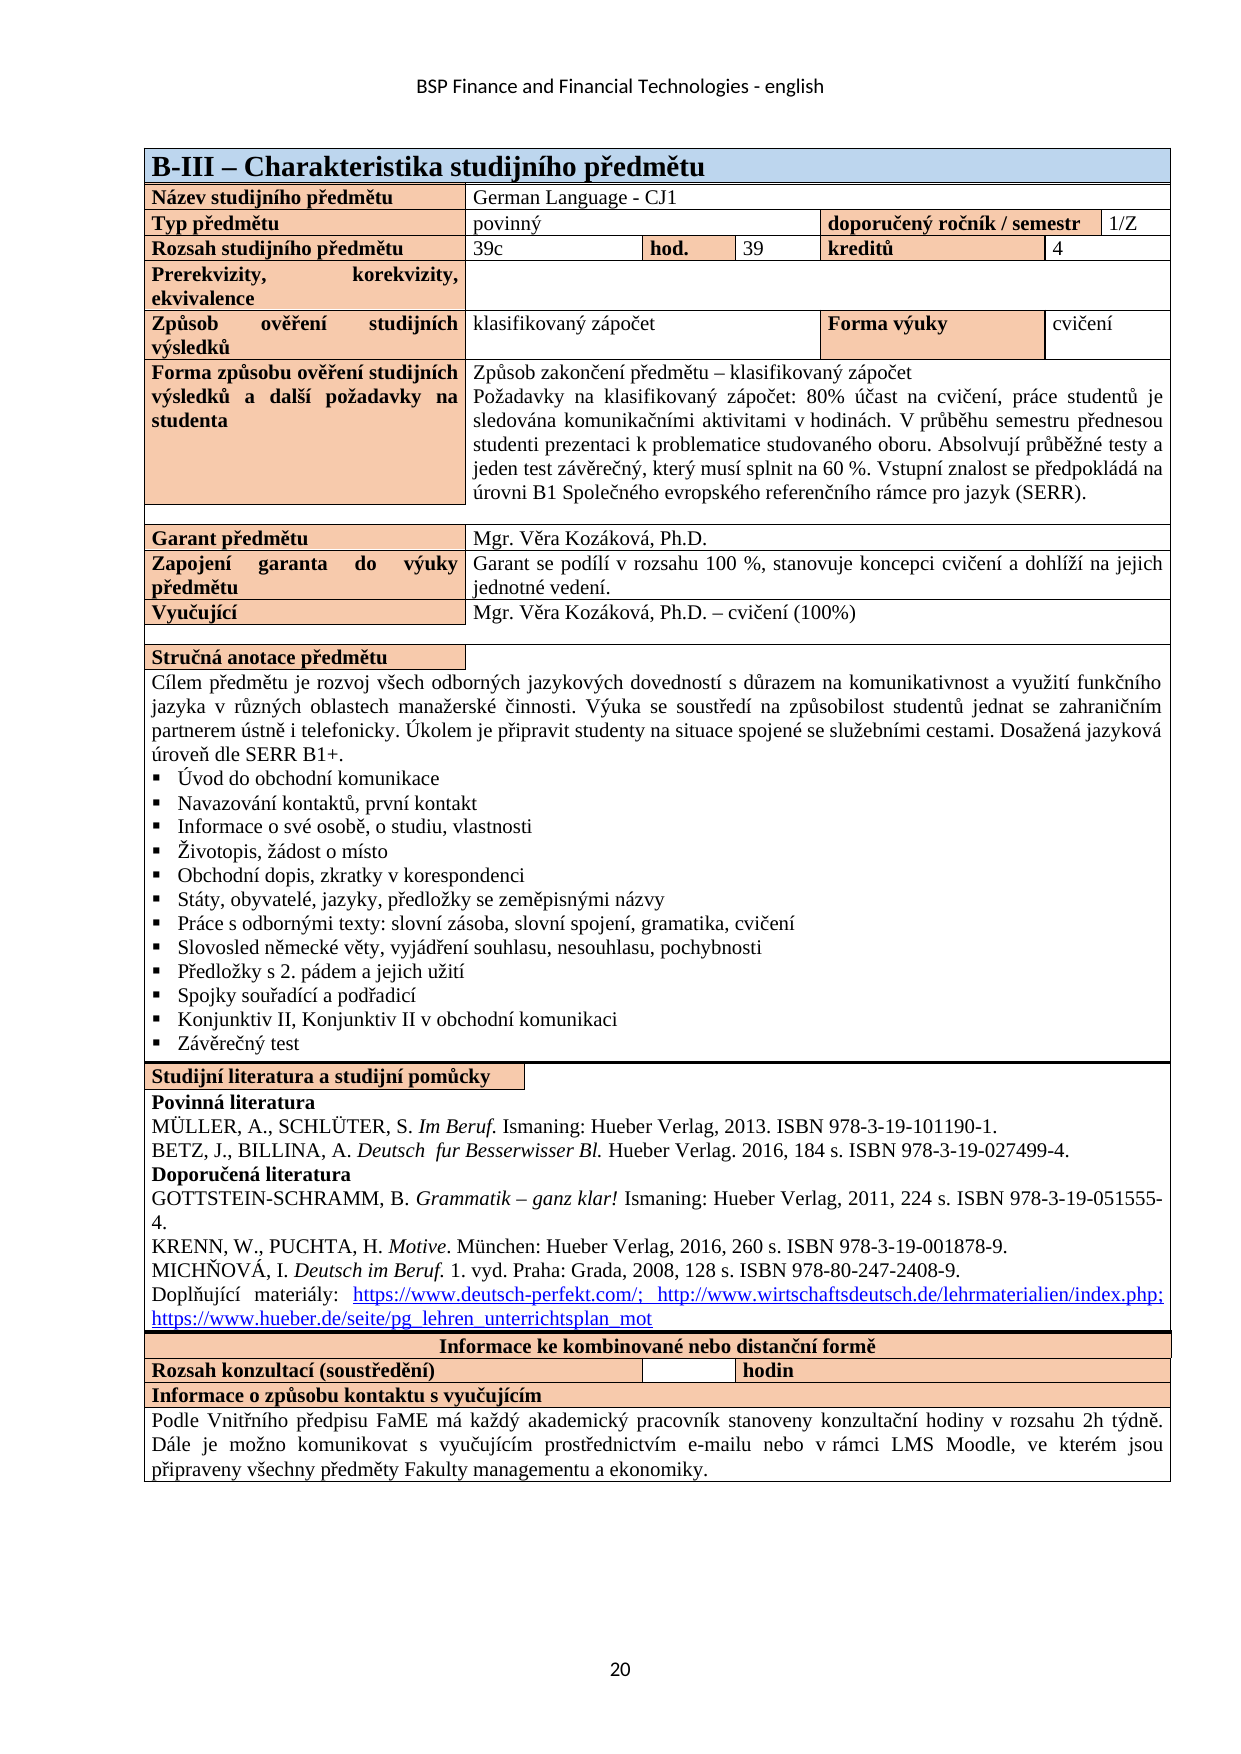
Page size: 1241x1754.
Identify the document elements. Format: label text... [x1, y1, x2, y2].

table_cell [643, 1359, 735, 1382]
table_cell Garant se podílí v rozsahu 100 %, stanovuje koncepci cvičení a dohlíží na jejich jednotné vedení. [466, 551, 1170, 599]
table_cell Garant předmětu [145, 525, 465, 549]
table_cell 39 [736, 236, 820, 260]
table_cell [145, 624, 1170, 644]
table_cell 1/Z [1102, 210, 1170, 235]
table_cell Vyučující [145, 600, 465, 624]
table_cell Podle Vnitřního předpisu FaME má každý akademický pracovník stanoveny konzultační hodiny v rozsahu 2h týdně. Dále je možno komunikovat s vyučujícím prostřednictvím e-mailu nebo v rámci LMS Moodle, ve kterém jsou připraveny všechny předměty Fakulty managementu a ekonomiky. [145, 1408, 1170, 1481]
table_cell [525, 1064, 1170, 1089]
table_cell [145, 504, 1170, 524]
table_cell Způsob zakončení předmětu – klasifikovaný zápočet Požadavky na klasifikovaný zápočet: 80% účast na cvičení, práce studentů je sledována komunikačními aktivitami v hodinách. V průběhu semestru přednesou studenti prezentaci k problematice studovaného oboru. Absolvují průběžné testy a jeden test závěrečný, který musí splnit na 60 %. Vstupní znalost se předpokládá na úrovni B1 Společného evropského referenčního rámce pro jazyk (SERR). [466, 360, 1170, 504]
table_cell kreditů [821, 236, 1044, 260]
table_cell [466, 645, 1170, 669]
table_cell Způsob ověření studijních výsledků [145, 311, 465, 359]
table_cell Mgr. Věra Kozáková, Ph.D. – cvičení (100%) [466, 600, 1170, 624]
table_cell Studijní literatura a studijní pomůcky [145, 1064, 524, 1089]
table_cell 4 [1046, 236, 1170, 260]
table_cell 39c [466, 236, 642, 260]
table_cell Rozsah konzultací (soustředění) [145, 1359, 642, 1382]
table_cell klasifikovaný zápočet [466, 311, 820, 359]
table_header B-III – Charakteristika studijního předmětu [145, 149, 1170, 182]
table_cell Informace ke kombinované nebo distanční formě [145, 1334, 1171, 1358]
table_cell cvičení [1046, 311, 1170, 359]
table_cell Povinná literatura MÜLLER, A., SCHLÜTER, S. Im Beruf. Ismaning: Hueber Verlag, 2013. ISBN 978-3-19-101190-1. BETZ, J., BILLINA, A. Deutsch fur Besserwisser Bl. Hueber Verlag. 2016, 184 s. ISBN 978-3-19-027499-4. Doporučená literatura GOTTSTEIN-SCHRAMM, B. Grammatik – ganz klar! Ismaning: Hueber Verlag, 2011, 224 s. ISBN 978-3-19-051555-4. KRENN, W., PUCHTA, H. Motive. München: Hueber Verlag, 2016, 260 s. ISBN 978-3-19-001878-9. MICHŇOVÁ, I. Deutsch im Beruf. 1. vyd. Praha: Grada, 2008, 128 s. ISBN 978-80-247-2408-9. Doplňující materiály: https://www.deutsch-perfekt.com/; http://www.wirtschaftsdeutsch.de/lehrmaterialien/index.php; https://www.hueber.de/seite/pg_lehren_unterrichtsplan_mot [145, 1089, 1170, 1330]
table_cell povinný [466, 210, 820, 235]
table_cell Rozsah studijního předmětu [145, 236, 465, 260]
table_cell Informace o způsobu kontaktu s vyučujícím [145, 1383, 1170, 1407]
table_cell Forma výuky [821, 311, 1044, 359]
table_cell Typ předmětu [145, 210, 465, 235]
table_cell doporučený ročník / semestr [821, 210, 1101, 235]
table_cell Prerekvizity, korekvizity, ekvivalence [145, 261, 465, 309]
table_cell Zapojení garanta do výuky předmětu [145, 551, 465, 599]
table_cell Forma způsobu ověření studijních výsledků a další požadavky na studenta [145, 360, 465, 504]
table_cell German Language - CJ1 [466, 185, 1170, 209]
table_cell Cílem předmětu je rozvoj všech odborných jazykových dovedností s důrazem na komunikativnost a využití funkčního jazyka v různých oblastech manažerské činnosti. Výuka se soustředí na způsobilost studentů jednat se zahraničním partnerem ústně i telefonicky. Úkolem je připravit studenty na situace spojené se služebními cestami. Dosažená jazyková úroveň dle SERR B1+. Úvod do obchodní komunikace Navazování kontaktů, první kontakt Informace o své osobě, o studiu, vlastnosti Životopis, žádost o místo Obchodní dopis, zkratky v korespondenci Státy, obyvatelé, jazyky, předložky se zeměpisnými názvy Práce s odbornými texty: slovní zásoba, slovní spojení, gramatika, cvičení Slovosled německé věty, vyjádření souhlasu, nesouhlasu, pochybnosti Předložky s 2. pádem a jejich užití Spojky souřadící a podřadicí Konjunktiv II, Konjunktiv II v obchodní komunikaci Závěrečný test [145, 669, 1170, 1061]
table_cell Název studijního předmětu [145, 185, 465, 209]
table_cell [466, 261, 1170, 309]
table_cell hod. [643, 236, 735, 260]
table_cell hodin [736, 1359, 1170, 1382]
table_cell Mgr. Věra Kozáková, Ph.D. [466, 525, 1170, 549]
table_cell Stručná anotace předmětu [145, 645, 465, 669]
